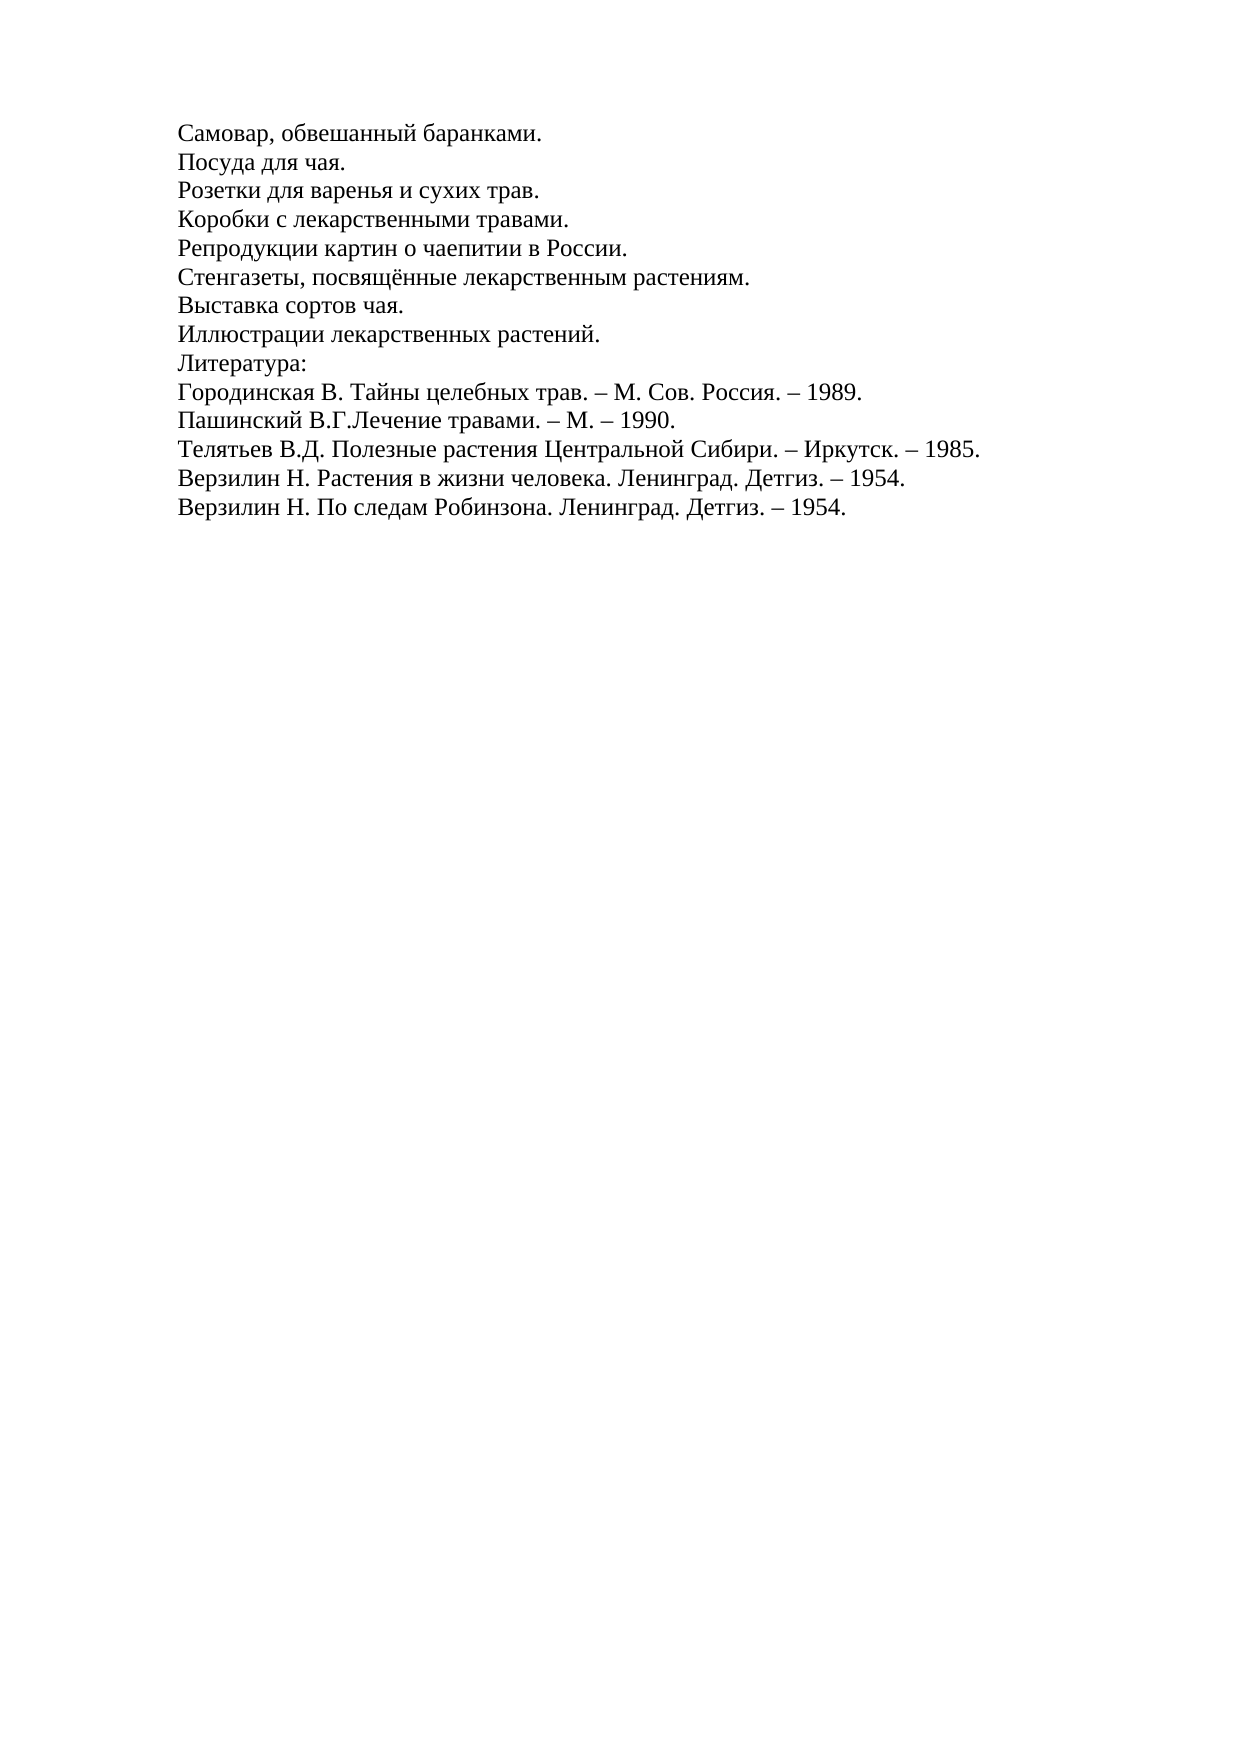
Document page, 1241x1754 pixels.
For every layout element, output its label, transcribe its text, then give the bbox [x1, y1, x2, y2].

text Самовар, обвешанный баранками. Посуда для чая. Розетки для варенья и сухих трав. Коробки с лекарственными травами. Репродукции картин о чаепитии в России. Стенгазеты, посвящённые лекарственным растениям. Выставка сортов чая. Иллюстрации лекарственных растений. [177, 118, 1152, 348]
text Городинская В. Тайны целебных трав. – М. Сов. Россия. – 1989. Пашинский В.Г.Лечение травами. – М. – 1990. Телятьев В.Д. Полезные растения Центральной Сибири. – Иркутск. – 1985. Верзилин Н. Растения в жизни человека. Ленинград. Детгиз. – 1954. Верзилин Н. По следам Робинзона. Ленинград. Детгиз. – 1954. [177, 377, 1152, 521]
text Литература: [177, 348, 1152, 377]
